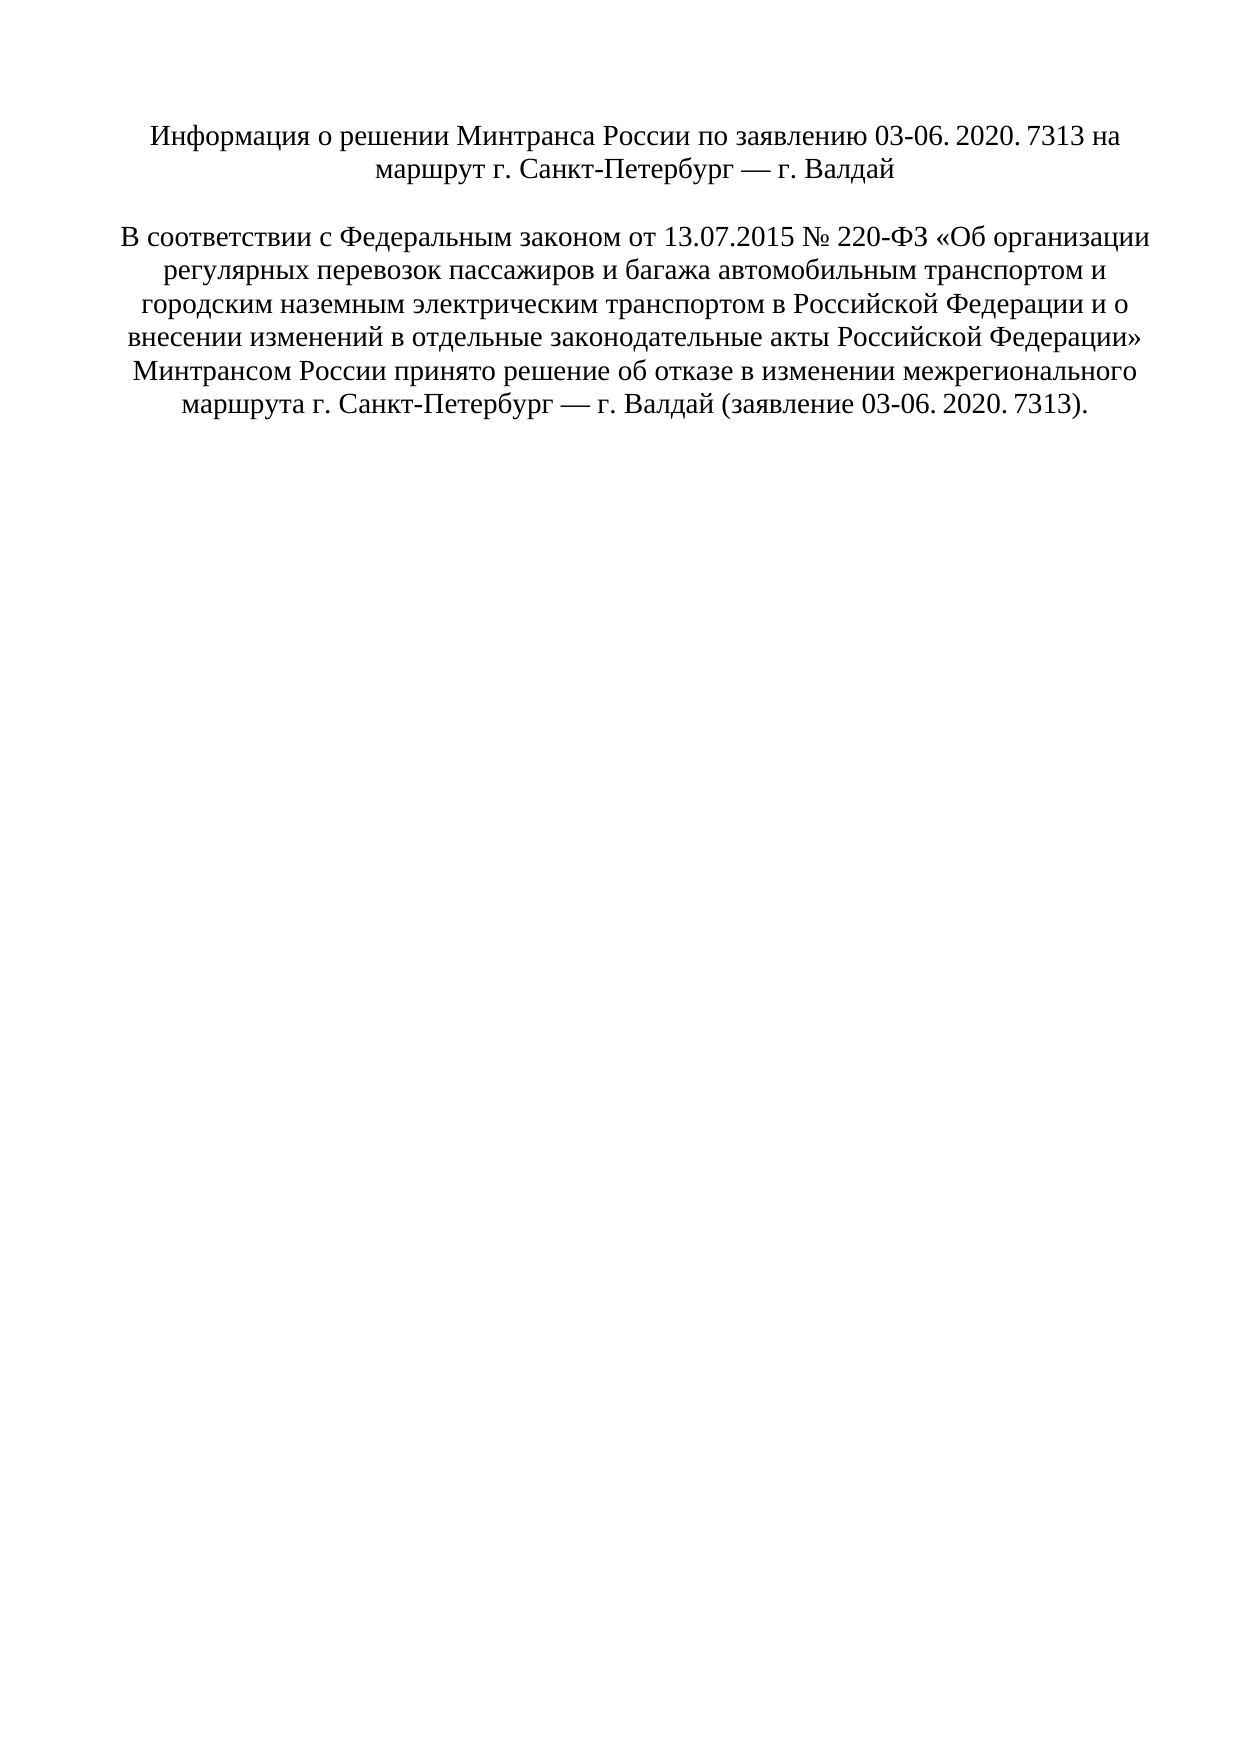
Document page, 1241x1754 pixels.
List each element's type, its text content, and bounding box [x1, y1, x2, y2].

text Информация о решении Минтранса России по заявлению 03-06. 2020. 7313 на маршрут г. Санкт-Петербург — г. Валдай [118, 118, 1152, 185]
text В соответствии с Федеральным законом от 13.07.2015 № 220-ФЗ «Об организации регулярных перевозок пассажиров и багажа автомобильным транспортом и городским наземным электрическим транспортом в Российской Федерации и о внесении изменений в отдельные законодательные акты Российской Федерации» Минтрансом России принято решение об отказе в изменении межрегионального маршрута г. Санкт-Петербург — г. Валдай (заявление 03-06. 2020. 7313). [118, 219, 1152, 420]
